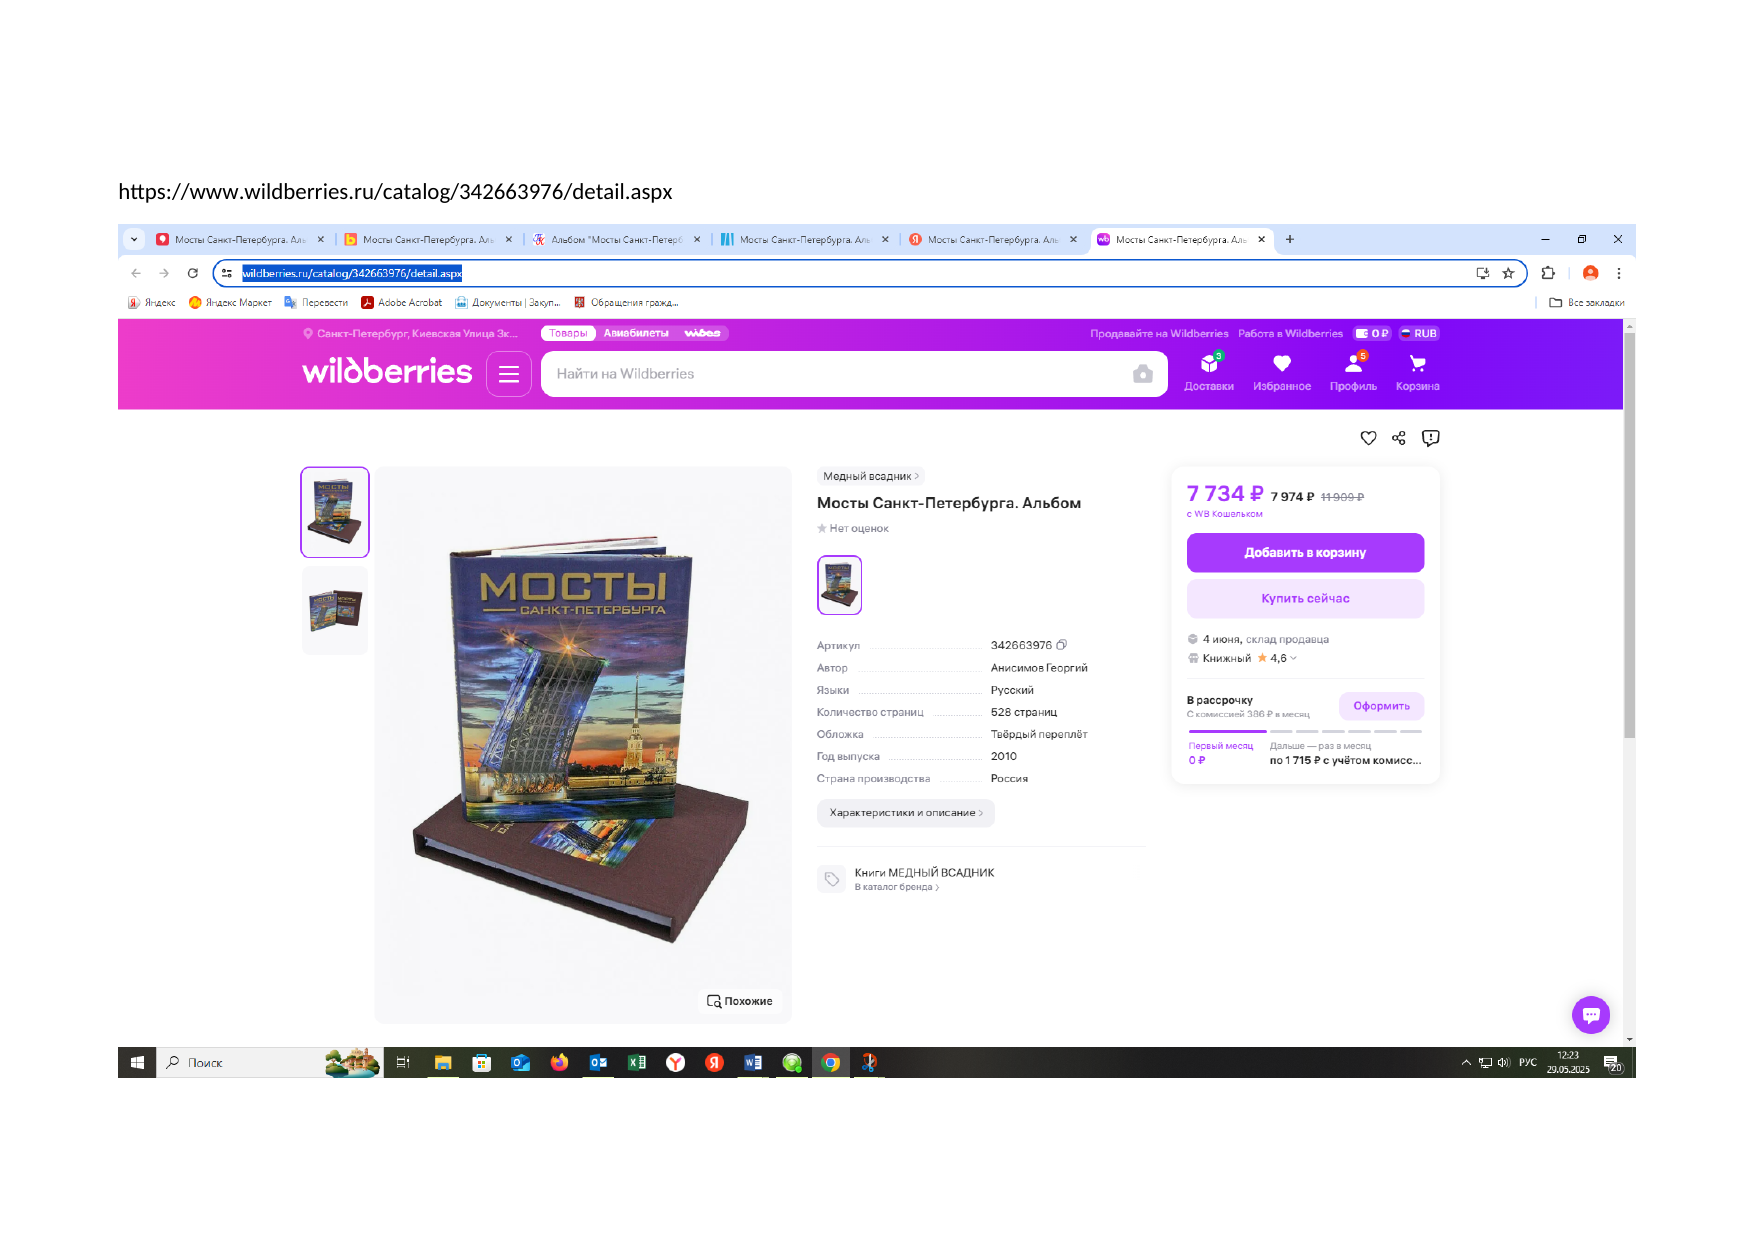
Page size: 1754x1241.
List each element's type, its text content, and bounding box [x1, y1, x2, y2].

text https://www.wildberries.ru/catalog/342663976/detail.aspx [118, 177, 1636, 205]
picture [118, 224, 1636, 1078]
